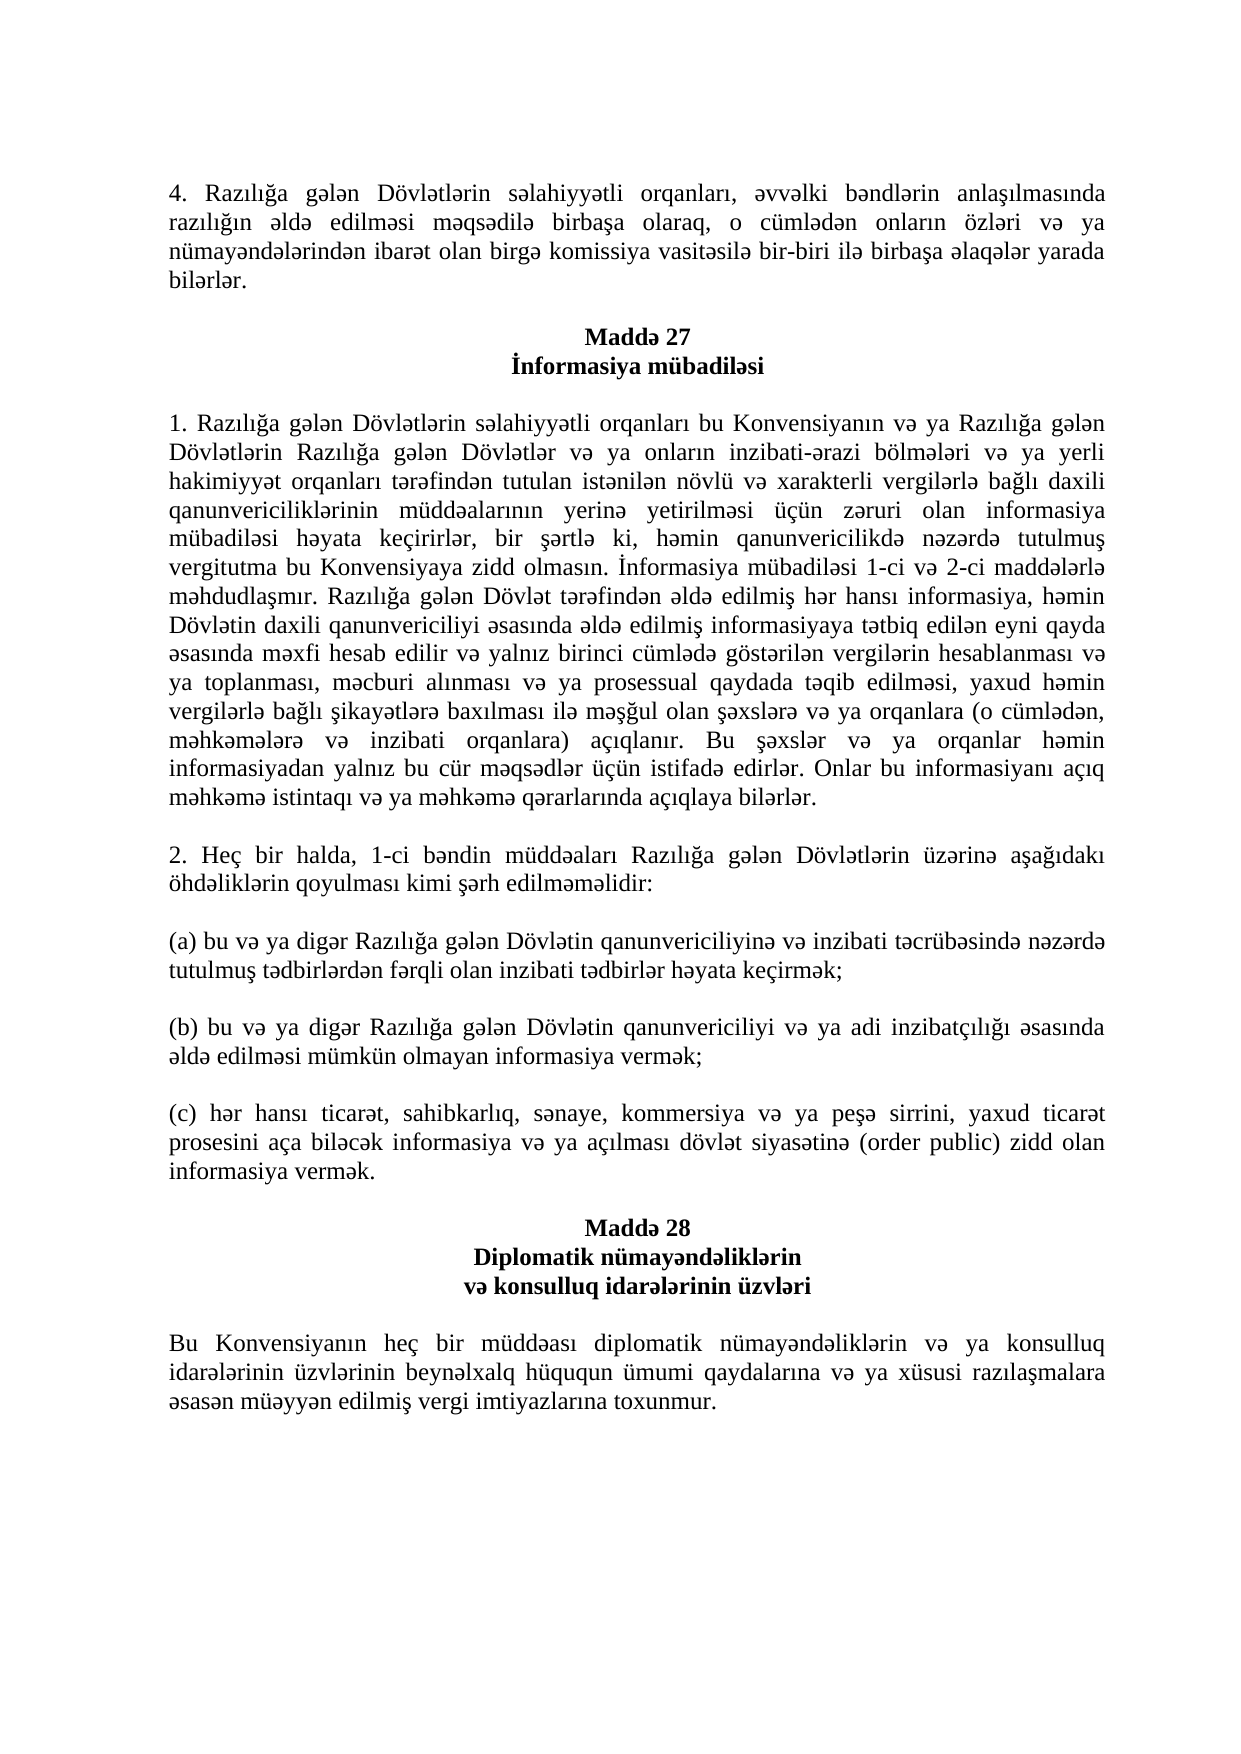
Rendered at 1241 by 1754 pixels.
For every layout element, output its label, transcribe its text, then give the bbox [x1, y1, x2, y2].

text 4. Razılığa gələn Dövlətlərin səlahiyyətli orqanları, əvvəlki bəndlərin anlaşılmasında razılığın əldə edilməsi məqsədilə birbaşa olaraq, o cümlədən onların özləri və ya nümayəndələrindən ibarət olan birgə komissiya vasitəsilə bir-biri ilə birbaşa əlaqələr yarada bilərlər. [169, 178, 1106, 293]
text 1. Razılığa gələn Dövlətlərin səlahiyyətli orqanları bu Konvensiyanın və ya Razılığa gələn Dövlətlərin Razılığa gələn Dövlətlər və ya onların inzibati-ərazi bölmələri və ya yerli hakimiyyət orqanları tərəfindən tutulan istənilən növlü və xarakterli vergilərlə bağlı daxili qanunvericiliklərinin müddəalarının yerinə yetirilməsi üçün zəruri olan informasiya mübadiləsi həyata keçirirlər, bir şərtlə ki, həmin qanunvericilikdə nəzərdə tutulmuş vergitutma bu Konvensiyaya zidd olmasın. İnformasiya mübadiləsi 1-ci və 2-ci maddələrlə məhdudlaşmır. Razılığa gələn Dövlət tərəfindən əldə edilmiş hər hansı informasiya, həmin Dövlətin daxili qanunvericiliyi əsasında əldə edilmiş informasiyaya tətbiq edilən eyni qayda əsasında məxfi hesab edilir və yalnız birinci cümlədə göstərilən vergilərin hesablanması və ya toplanması, məcburi alınması və ya prosessual qaydada təqib edilməsi, yaxud həmin vergilərlə bağlı şikayətlərə baxılması ilə məşğul olan şəxslərə və ya orqanlara (o cümlədən, məhkəmələrə və inzibati orqanlara) açıqlanır. Bu şəxslər və ya orqanlar həmin informasiyadan yalnız bu cür məqsədlər üçün istifadə edirlər. Onlar bu informasiyanı açıq məhkəmə istintaqı və ya məhkəmə qərarlarında açıqlaya bilərlər. [169, 408, 1106, 811]
text 2. Heç bir halda, 1-ci bəndin müddəaları Razılığa gələn Dövlətlərin üzərinə aşağıdakı öhdəliklərin qoyulması kimi şərh edilməməlidir: [169, 840, 1106, 897]
text Diplomatik nümayəndəliklərin [169, 1242, 1106, 1271]
text Maddə 27 [169, 322, 1106, 351]
text Maddə 28 [169, 1213, 1106, 1242]
text və konsulluq idarələrinin üzvləri [169, 1271, 1106, 1300]
text (c) hər hansı ticarət, sahibkarlıq, sənaye, kommersiya və ya peşə sirrini, yaxud ticarət prosesini aça biləcək informasiya və ya açılması dövlət siyasətinə (order public) zidd olan informasiya vermək. [169, 1098, 1106, 1185]
text (b) bu və ya digər Razılığa gələn Dövlətin qanunvericiliyi və ya adi inzibatçılığı əsasında əldə edilməsi mümkün olmayan informasiya vermək; [169, 1012, 1106, 1070]
text İnformasiya mübadiləsi [169, 351, 1106, 380]
text Bu Konvensiyanın heç bir müddəası diplomatik nümayəndəliklərin və ya konsulluq idarələrinin üzvlərinin beynəlxalq hüququn ümumi qaydalarına və ya xüsusi razılaşmalara əsasən müəyyən edilmiş vergi imtiyazlarına toxunmur. [169, 1328, 1106, 1415]
text (a) bu və ya digər Razılığa gələn Dövlətin qanunvericiliyinə və inzibati təcrübəsində nəzərdə tutulmuş tədbirlərdən fərqli olan inzibati tədbirlər həyata keçirmək; [169, 926, 1106, 983]
